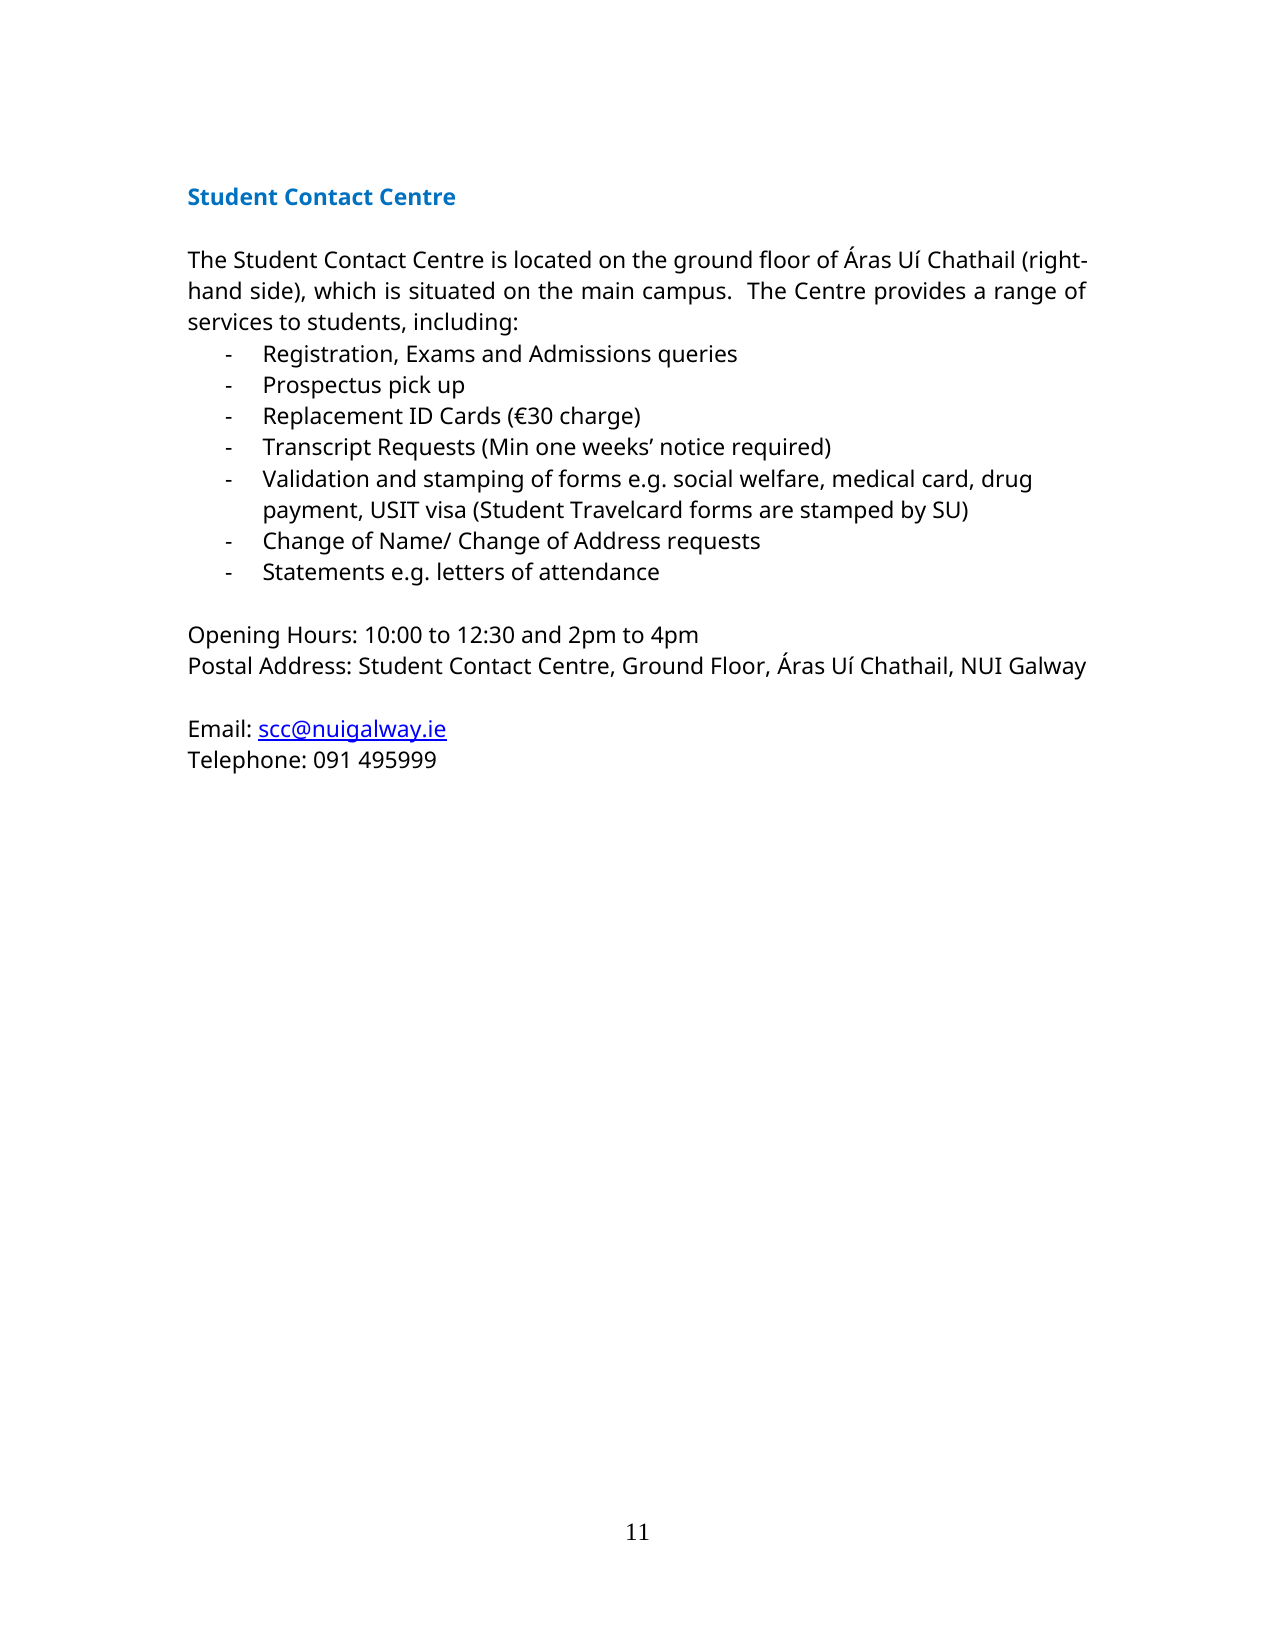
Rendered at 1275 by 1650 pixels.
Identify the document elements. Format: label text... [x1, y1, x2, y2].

text Opening Hours: 10:00 to 12:30 and 2pm to 4pm Postal Address: Student Contact Centre, Ground Floor, Áras Uí Chathail, NUI Galway Email: scc@nuigalway.ie [187, 619, 1088, 744]
text Telephone: 091 495999 [187, 744, 1088, 775]
list Replacement ID Cards (€30 charge) [225, 400, 1088, 431]
list Statements e.g. letters of attendance [225, 556, 1088, 587]
list Transcript Requests (Min one weeks’ notice required) [225, 431, 1088, 462]
text The Student Contact Centre is located on the ground floor of Áras Uí­ Chathail (right-hand side), which is situated on the main campus. The Centre provides a range of services to students, including: [187, 244, 1088, 337]
list Prospectus pick up [225, 369, 1088, 400]
list Registration, Exams and Admissions queries [225, 337, 1088, 369]
list Validation and stamping of forms e.g. social welfare, medical card, drug payment, USIT visa (Student Travelcard forms are stamped by SU) [225, 462, 1088, 525]
list Change of Name/ Change of Address requests [225, 525, 1088, 556]
text Student Contact Centre [187, 181, 1088, 212]
